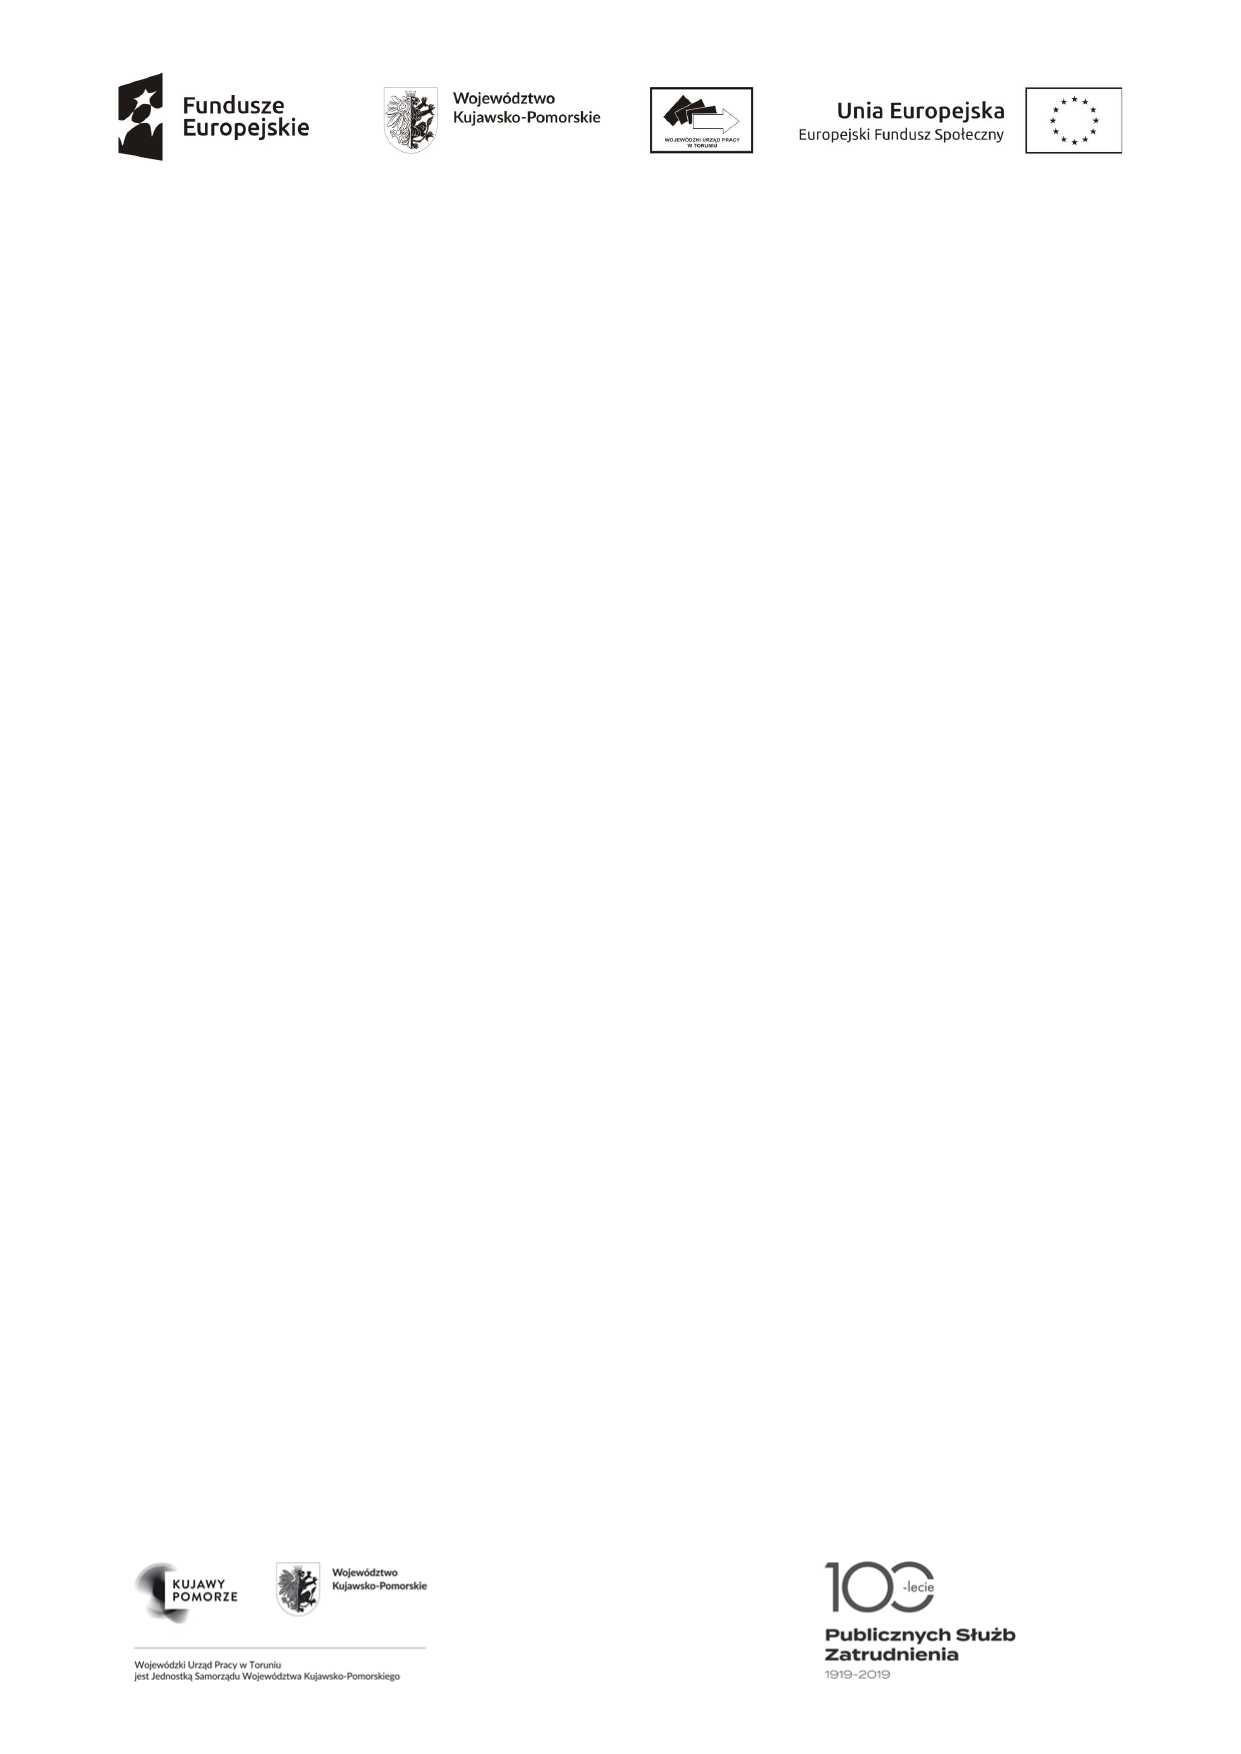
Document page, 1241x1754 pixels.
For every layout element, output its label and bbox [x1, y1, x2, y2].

picture [118, 73, 1123, 161]
picture [118, 1521, 1066, 1720]
